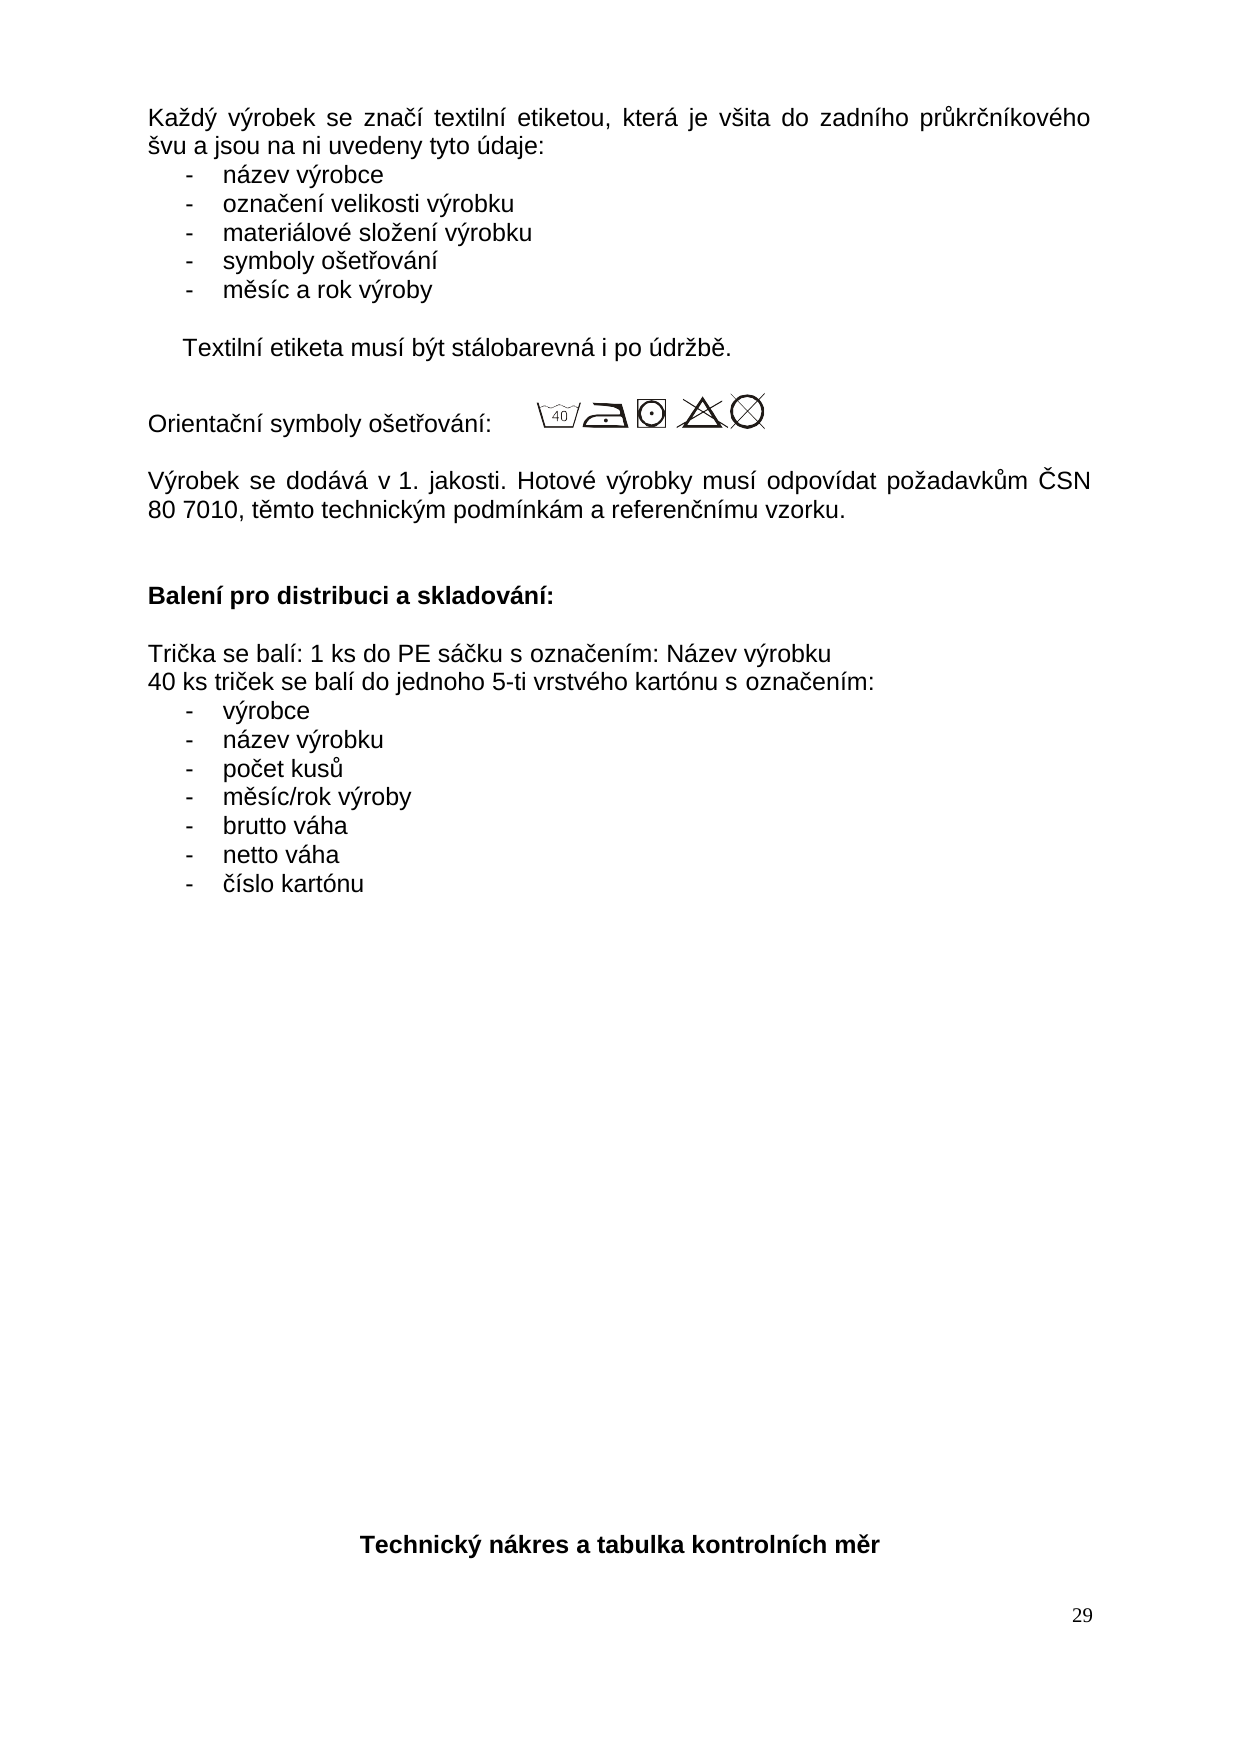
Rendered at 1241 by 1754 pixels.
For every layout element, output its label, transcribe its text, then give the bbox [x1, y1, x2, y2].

text 40 ks triček se balí do jednoho 5-ti vrstvého kartónu s označením: [148, 667, 1092, 696]
list symboly ošetřování [185, 246, 1092, 275]
list netto váha [185, 840, 1092, 869]
list materiálové složení výrobku [185, 218, 1092, 246]
list číslo kartónu [185, 869, 1092, 897]
text Textilní etiketa musí být stálobarevná i po údržbě. [148, 333, 1092, 361]
list počet kusů [185, 754, 1092, 782]
text Trička se balí: 1 ks do PE sáčku s označením: Název výrobku [148, 639, 1092, 667]
list název výrobce [185, 160, 1092, 189]
list název výrobku [185, 725, 1092, 754]
list výrobce [185, 696, 1092, 725]
text Balení pro distribuci a skladování: [148, 581, 1092, 610]
text Orientační symboly ošetřování: [148, 390, 1092, 437]
list měsíc a rok výroby [185, 275, 1092, 304]
list měsíc/rok výroby [185, 782, 1092, 811]
text Technický nákres a tabulka kontrolních měr [148, 1530, 1092, 1559]
text Každý výrobek se značí textilní etiketou, která je všita do zadního průkrčníkového švu a jsou na ni uvedeny tyto údaje: [148, 103, 1092, 160]
list označení velikosti výrobku [185, 189, 1092, 218]
list brutto váha [185, 811, 1092, 840]
text Výrobek se dodává v 1. jakosti. Hotové výrobky musí odpovídat požadavkům ČSN 80 7010, těmto technickým podmínkám a referenčnímu vzorku. [148, 466, 1092, 524]
